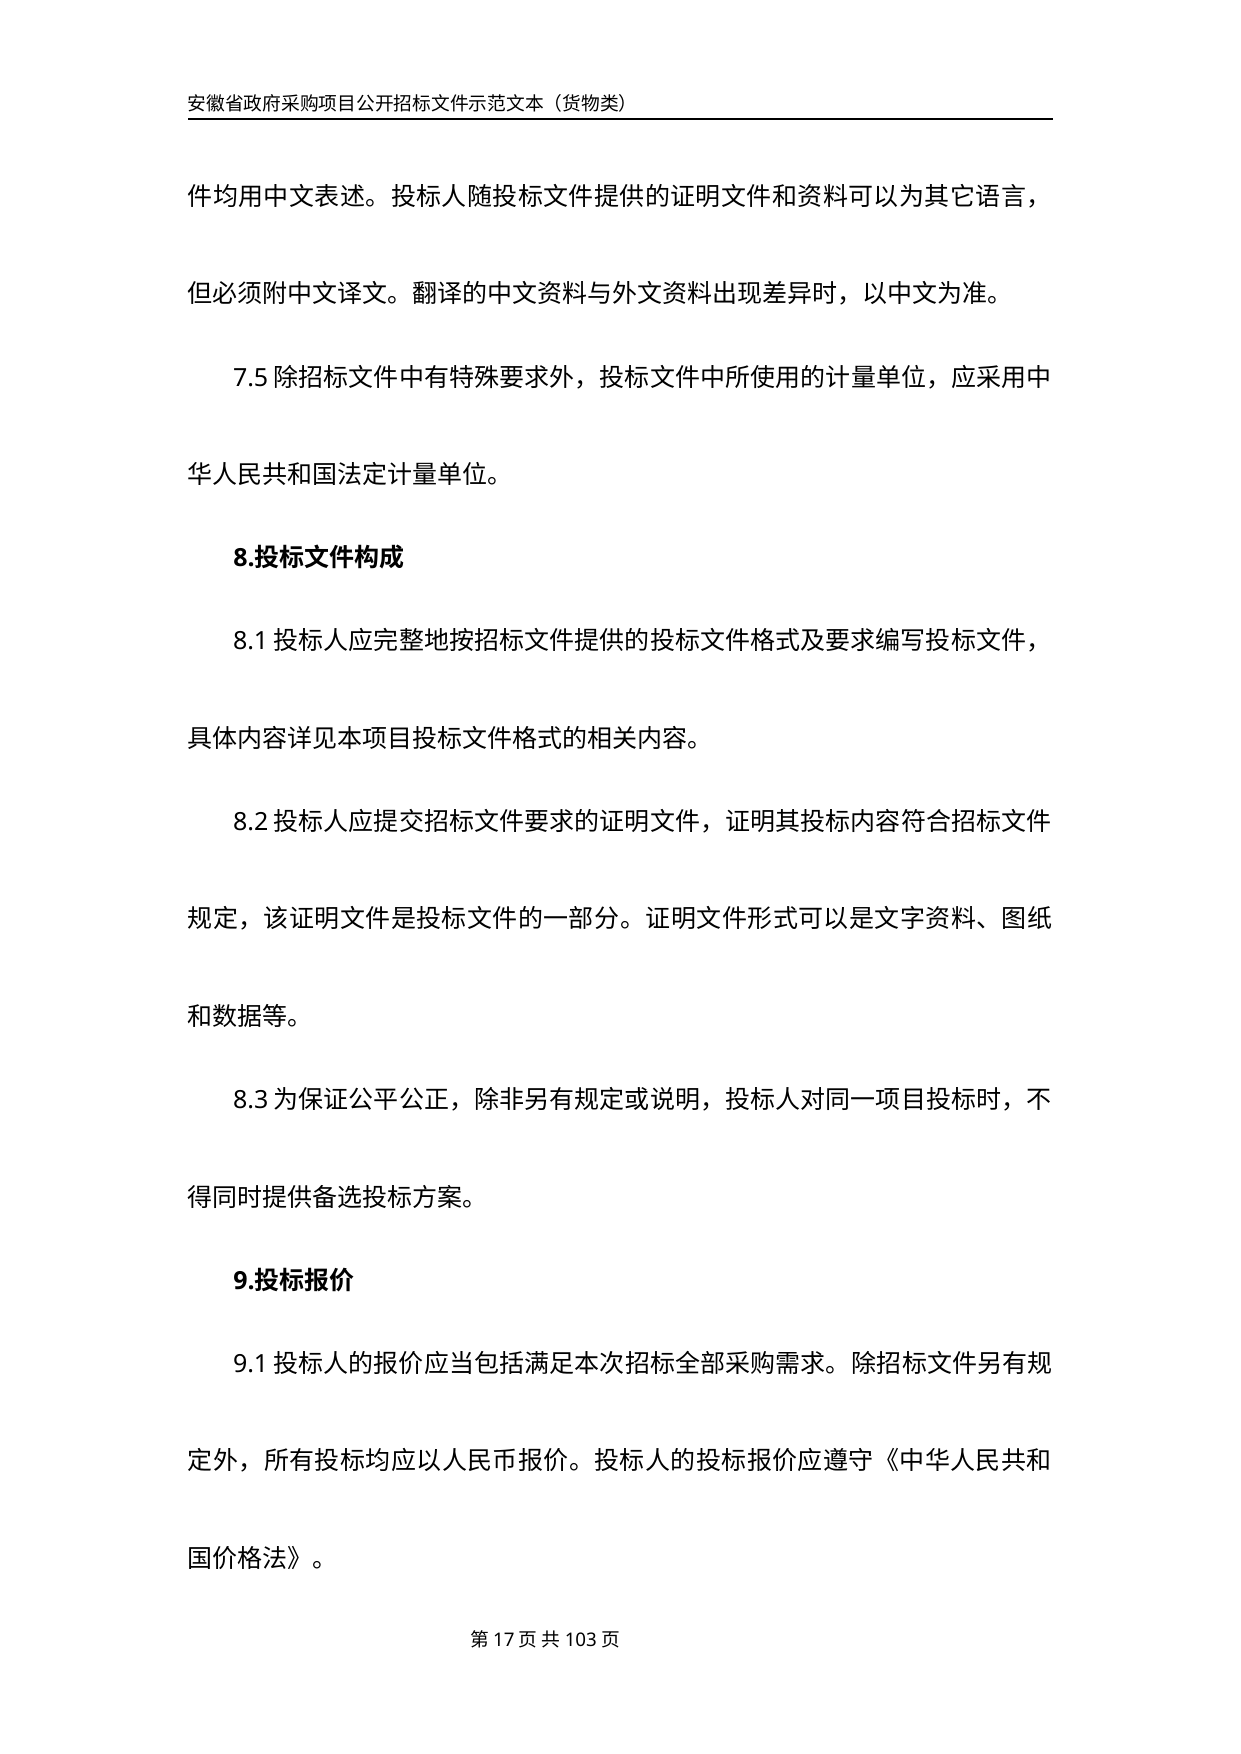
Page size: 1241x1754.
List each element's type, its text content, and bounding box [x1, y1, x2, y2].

text 7.5除招标文件中有特殊要求外，投标文件中所使用的计量单位，应采用中华人民共和国法定计量单位。 [187, 343, 1053, 505]
text 8.1投标人应完整地按招标文件提供的投标文件格式及要求编写投标文件，具体内容详见本项目投标文件格式的相关内容。 [187, 606, 1053, 769]
text 8.3为保证公平公正，除非另有规定或说明，投标人对同一项目投标时，不得同时提供备选投标方案。 [187, 1065, 1053, 1228]
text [187, 162, 1053, 324]
text 8.2投标人应提交招标文件要求的证明文件，证明其投标内容符合招标文件规定，该证明文件是投标文件的一部分。证明文件形式可以是文字资料、图纸和数据等。 [187, 787, 1053, 1047]
text 9.投标报价 [187, 1246, 1053, 1311]
text 9.1投标人的报价应当包括满足本次招标全部采购需求。除招标文件另有规定外，所有投标均应以人民币报价。投标人的投标报价应遵守《中华人民共和国价格法》。 [187, 1329, 1053, 1589]
text 8.投标文件构成 [187, 523, 1053, 588]
